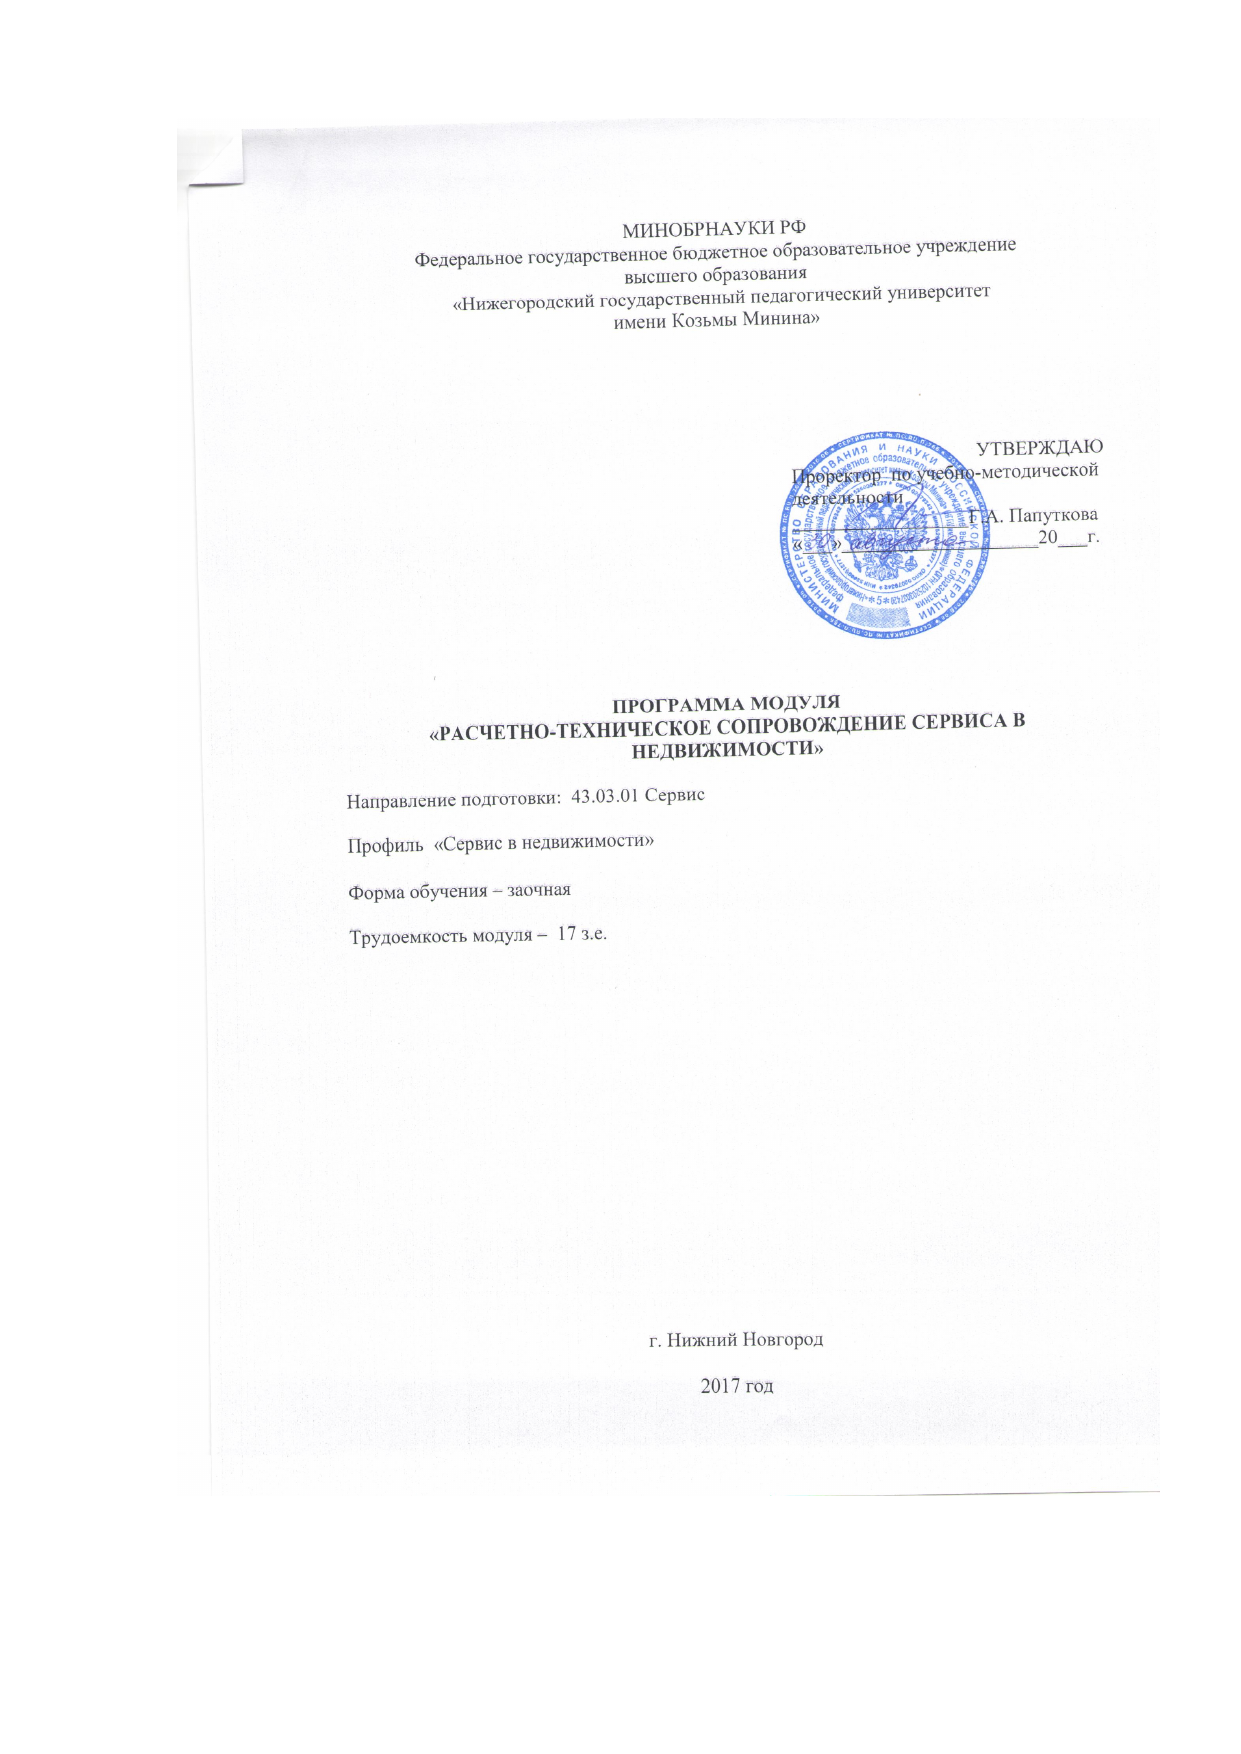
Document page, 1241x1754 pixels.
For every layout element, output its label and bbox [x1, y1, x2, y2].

picture [177, 118, 1160, 1496]
